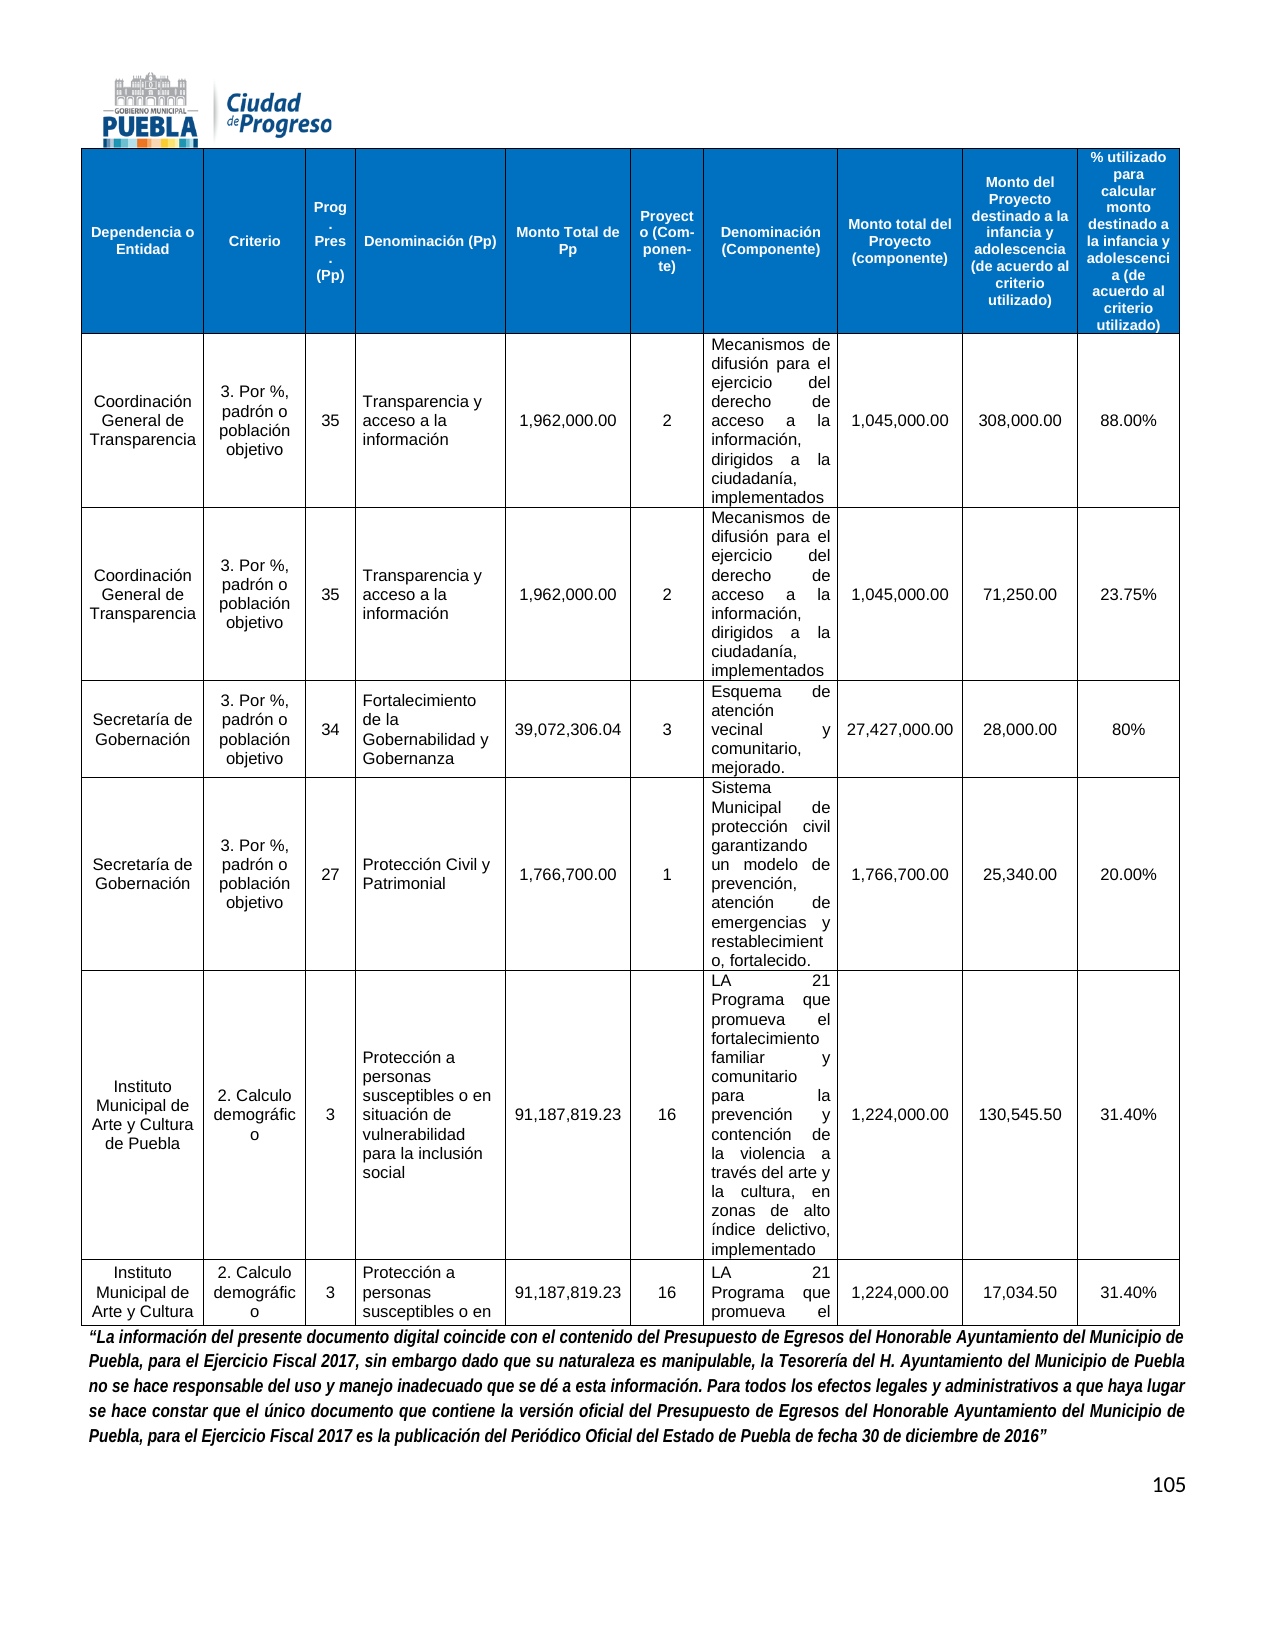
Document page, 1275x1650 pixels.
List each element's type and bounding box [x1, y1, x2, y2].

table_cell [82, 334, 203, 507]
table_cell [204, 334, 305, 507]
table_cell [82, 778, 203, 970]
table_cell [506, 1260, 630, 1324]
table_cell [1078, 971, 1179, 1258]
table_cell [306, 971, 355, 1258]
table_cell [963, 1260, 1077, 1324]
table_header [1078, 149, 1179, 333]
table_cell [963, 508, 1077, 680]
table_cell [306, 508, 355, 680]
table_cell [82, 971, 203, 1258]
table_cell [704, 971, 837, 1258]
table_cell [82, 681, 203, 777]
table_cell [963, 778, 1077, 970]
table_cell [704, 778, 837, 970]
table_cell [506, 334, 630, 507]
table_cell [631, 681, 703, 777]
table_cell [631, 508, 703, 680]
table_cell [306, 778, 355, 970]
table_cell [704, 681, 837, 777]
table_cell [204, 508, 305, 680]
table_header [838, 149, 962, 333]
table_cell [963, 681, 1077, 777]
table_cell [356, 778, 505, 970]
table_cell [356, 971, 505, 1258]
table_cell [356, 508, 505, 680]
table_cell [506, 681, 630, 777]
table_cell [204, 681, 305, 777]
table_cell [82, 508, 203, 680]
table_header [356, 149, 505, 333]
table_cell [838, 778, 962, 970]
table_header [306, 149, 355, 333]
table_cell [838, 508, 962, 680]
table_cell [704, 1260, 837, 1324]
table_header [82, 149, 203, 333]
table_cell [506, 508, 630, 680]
picture [103, 72, 332, 148]
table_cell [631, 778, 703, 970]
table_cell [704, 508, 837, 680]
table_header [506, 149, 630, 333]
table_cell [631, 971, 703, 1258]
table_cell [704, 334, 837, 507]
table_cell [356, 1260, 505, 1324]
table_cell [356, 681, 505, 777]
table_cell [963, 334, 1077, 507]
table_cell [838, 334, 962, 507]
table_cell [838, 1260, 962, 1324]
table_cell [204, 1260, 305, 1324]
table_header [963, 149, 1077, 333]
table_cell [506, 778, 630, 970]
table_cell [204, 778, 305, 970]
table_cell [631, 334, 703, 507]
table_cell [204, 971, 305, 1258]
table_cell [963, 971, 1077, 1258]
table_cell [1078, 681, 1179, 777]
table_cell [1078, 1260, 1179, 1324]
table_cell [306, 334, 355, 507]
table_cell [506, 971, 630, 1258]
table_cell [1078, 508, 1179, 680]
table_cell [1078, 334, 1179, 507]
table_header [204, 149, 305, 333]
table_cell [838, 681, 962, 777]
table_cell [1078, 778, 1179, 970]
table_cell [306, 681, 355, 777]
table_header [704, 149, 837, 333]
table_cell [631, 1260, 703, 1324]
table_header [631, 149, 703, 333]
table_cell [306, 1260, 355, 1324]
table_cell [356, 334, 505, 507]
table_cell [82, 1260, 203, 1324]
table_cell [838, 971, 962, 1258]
